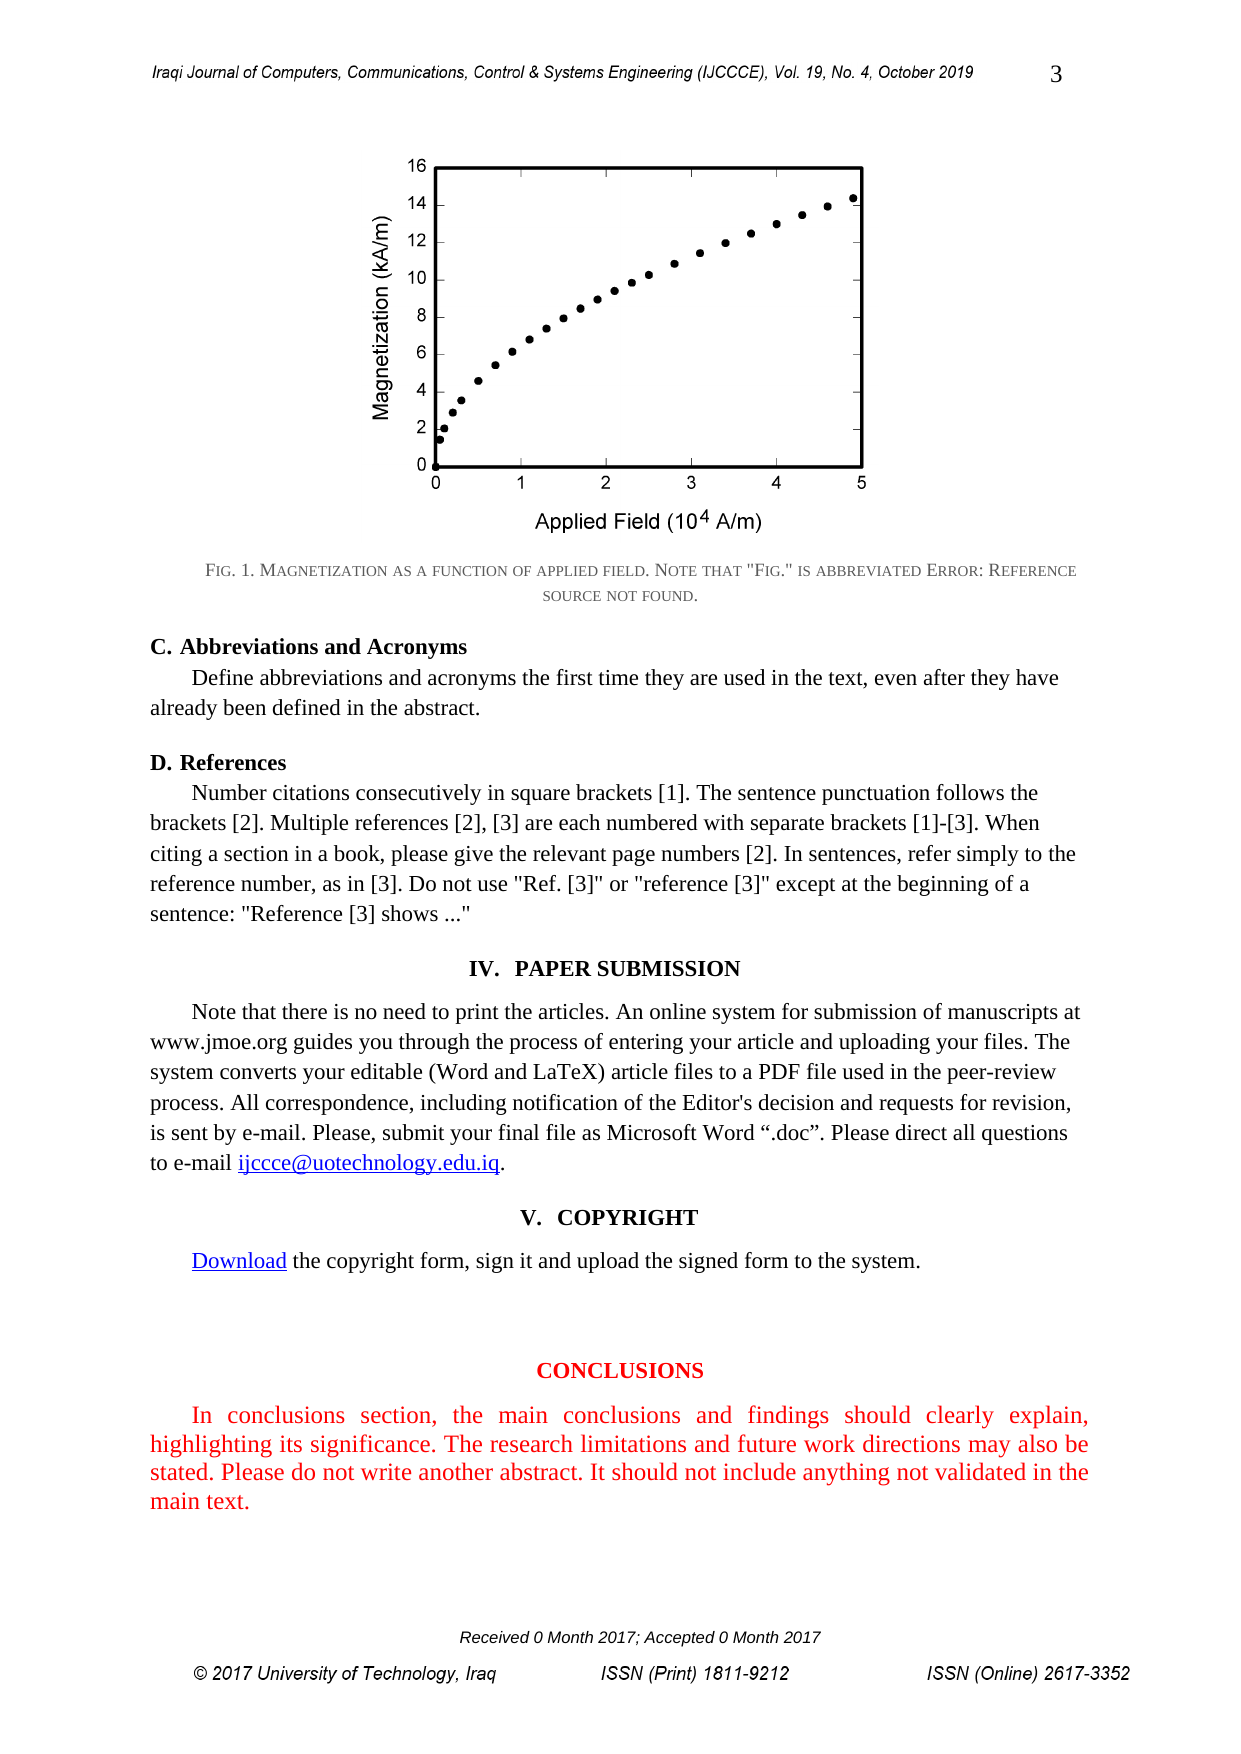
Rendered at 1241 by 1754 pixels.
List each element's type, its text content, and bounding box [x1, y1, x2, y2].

picture [361, 150, 879, 543]
list References [150, 749, 1090, 775]
text In conclusions section, the main conclusions and findings should clearly explain, highlighting its significance. The research limitations and future work directions may also be stated. Please do not write another abstract. It should not include anything not validated in the main text. [150, 1400, 1090, 1515]
text Number citations consecutively in square brackets [1]. The sentence punctuation follows the brackets [2]. Multiple references [2], [3] are each numbered with separate brackets [1]-[3]. When citing a section in a book, please give the relevant page numbers [2]. In sentences, refer simply to the reference number, as in [3]. Do not use "Ref. [3]" or "reference [3]" except at the beginning of a sentence: "Reference [3] shows ..." [150, 779, 1090, 926]
list Abbreviations and Acronyms [150, 633, 1090, 660]
text CONCLUSIONS [150, 1357, 1090, 1384]
text Download the copyright form, sign it and upload the signed form to the system. [150, 1247, 1090, 1273]
text Note that there is no need to print the articles. An online system for submission of manuscripts at www.jmoe.org guides you through the process of entering your article and uploading your files. The system converts your editable (Word and LaTeX) article files to a PDF file used in the peer-review process. All correspondence, including notification of the Editor's decision and requests for revision, is sent by e-mail. Please, submit your final file as Microsoft Word “.doc”. Please direct all questions to e-mail ijccce@uotechnology.edu.iq. [150, 998, 1090, 1175]
list PAPER SUBMISSION [150, 955, 1090, 982]
text Define abbreviations and acronyms the first time they are used in the text, even after they have already been defined in the abstract. [150, 663, 1090, 720]
picture [191, 1661, 1132, 1686]
list COPYRIGHT [150, 1204, 1090, 1231]
picture [150, 62, 977, 83]
